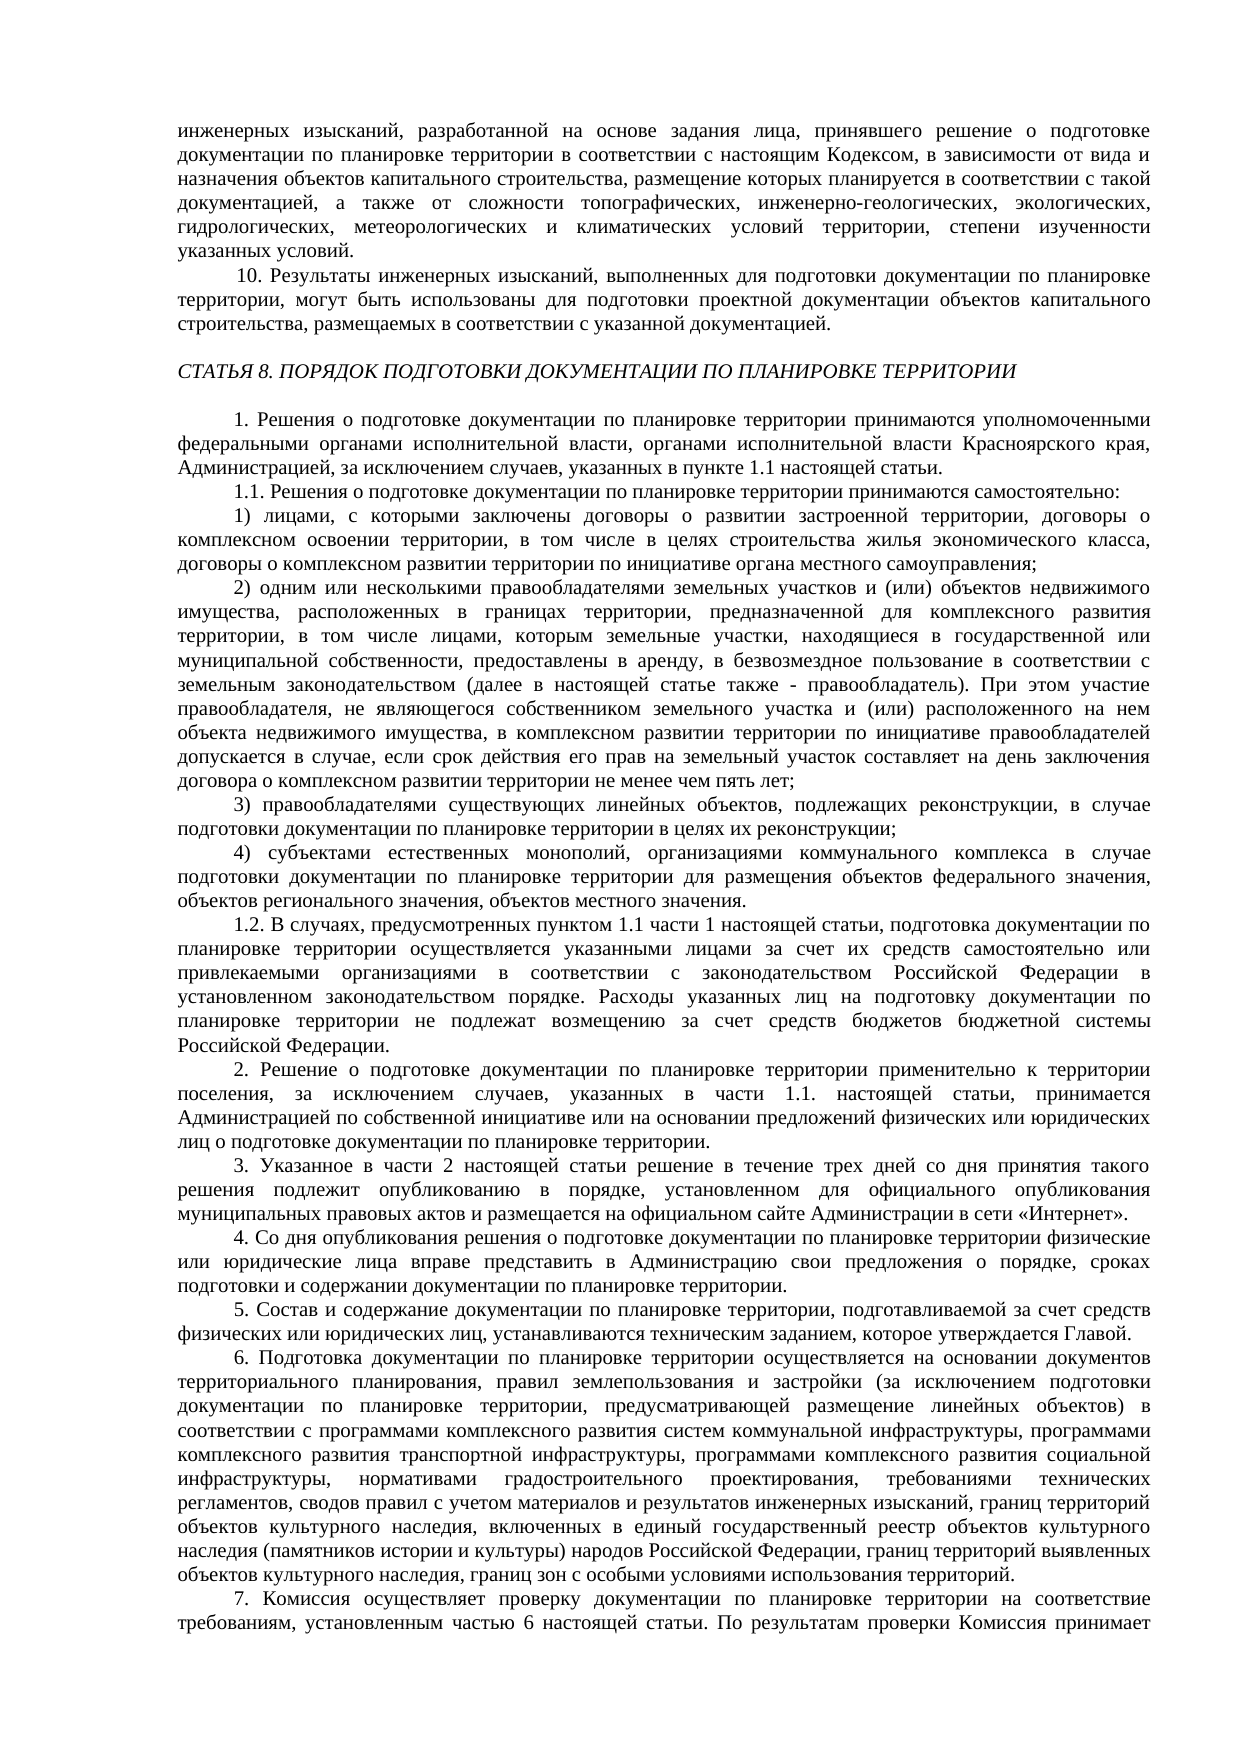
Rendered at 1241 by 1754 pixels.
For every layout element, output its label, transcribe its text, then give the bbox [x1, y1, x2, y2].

text 4. Со дня опубликования решения о подготовке документации по планировке территории физические или юридические лица вправе представить в Администрацию свои предложения о порядке, сроках подготовки и содержании документации по планировке территории. [177, 1225, 1152, 1297]
text 1.1. Решения о подготовке документации по планировке территории принимаются самостоятельно: [177, 479, 1152, 503]
text 5. Состав и содержание документации по планировке территории, подготавливаемой за счет средств физических или юридических лиц, устанавливаются техническим заданием, которое утверждается Главой. [177, 1297, 1152, 1345]
text 6. Подготовка документации по планировке территории осуществляется на основании документов территориального планирования, правил землепользования и застройки (за исключением подготовки документации по планировке территории, предусматривающей размещение линейных объектов) в соответствии с программами комплексного развития систем коммунальной инфраструктуры, программами комплексного развития транспортной инфраструктуры, программами комплексного развития социальной инфраструктуры, нормативами градостроительного проектирования, требованиями технических регламентов, сводов правил с учетом материалов и результатов инженерных изысканий, границ территорий объектов культурного наследия, включенных в единый государственный реестр объектов культурного наследия (памятников истории и культуры) народов Российской Федерации, границ территорий выявленных объектов культурного наследия, границ зон с особыми условиями использования территорий. [177, 1345, 1152, 1586]
text СТАТЬЯ 8. ПОРЯДОК ПОДГОТОВКИ ДОКУМЕНТАЦИИ ПО ПЛАНИРОВКЕ ТЕРРИТОРИИ [177, 359, 1152, 383]
text 1. Решения о подготовке документации по планировке территории принимаются уполномоченными федеральными органами исполнительной власти, органами исполнительной власти Красноярского края, Администрацией, за исключением случаев, указанных в пункте 1.1 настоящей статьи. [177, 407, 1152, 479]
text 1.2. В случаях, предусмотренных пунктом 1.1 части 1 настоящей статьи, подготовка документации по планировке территории осуществляется указанными лицами за счет их средств самостоятельно или привлекаемыми организациями в соответствии с законодательством Российской Федерации в установленном законодательством порядке. Расходы указанных лиц на подготовку документации по планировке территории не подлежат возмещению за счет средств бюджетов бюджетной системы Российской Федерации. [177, 912, 1152, 1057]
text 3) правообладателями существующих линейных объектов, подлежащих реконструкции, в случае подготовки документации по планировке территории в целях их реконструкции; [177, 792, 1152, 840]
text 10. Результаты инженерных изысканий, выполненных для подготовки документации по планировке территории, могут быть использованы для подготовки проектной документации объектов капитального строительства, размещаемых в соответствии с указанной документацией. [177, 262, 1152, 335]
text 2) одним или несколькими правообладателями земельных участков и (или) объектов недвижимого имущества, расположенных в границах территории, предназначенной для комплексного развития территории, в том числе лицами, которым земельные участки, находящиеся в государственной или муниципальной собственности, предоставлены в аренду, в безвозмездное пользование в соответствии с земельным законодательством (далее в настоящей статье также - правообладатель). При этом участие правообладателя, не являющегося собственником земельного участка и (или) расположенного на нем объекта недвижимого имущества, в комплексном развитии территории по инициативе правообладателей допускается в случае, если срок действия его прав на земельный участок составляет на день заключения договора о комплексном развитии территории не менее чем пять лет; [177, 575, 1152, 792]
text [177, 1586, 1152, 1634]
text 4) субъектами естественных монополий, организациями коммунального комплекса в случае подготовки документации по планировке территории для размещения объектов федерального значения, объектов регионального значения, объектов местного значения. [177, 840, 1152, 912]
text 2. Решение о подготовке документации по планировке территории применительно к территории поселения, за исключением случаев, указанных в части 1.1. настоящей статьи, принимается Администрацией по собственной инициативе или на основании предложений физических или юридических лиц о подготовке документации по планировке территории. [177, 1057, 1152, 1153]
text 3. Указанное в части 2 настоящей статьи решение в течение трех дней со дня принятия такого решения подлежит опубликованию в порядке, установленном для официального опубликования муниципальных правовых актов и размещается на официальном сайте Администрации в сети «Интернет». [177, 1153, 1152, 1225]
text 1) лицами, с которыми заключены договоры о развитии застроенной территории, договоры о комплексном освоении территории, в том числе в целях строительства жилья экономического класса, договоры о комплексном развитии территории по инициативе органа местного самоуправления; [177, 503, 1152, 575]
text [177, 118, 1152, 262]
